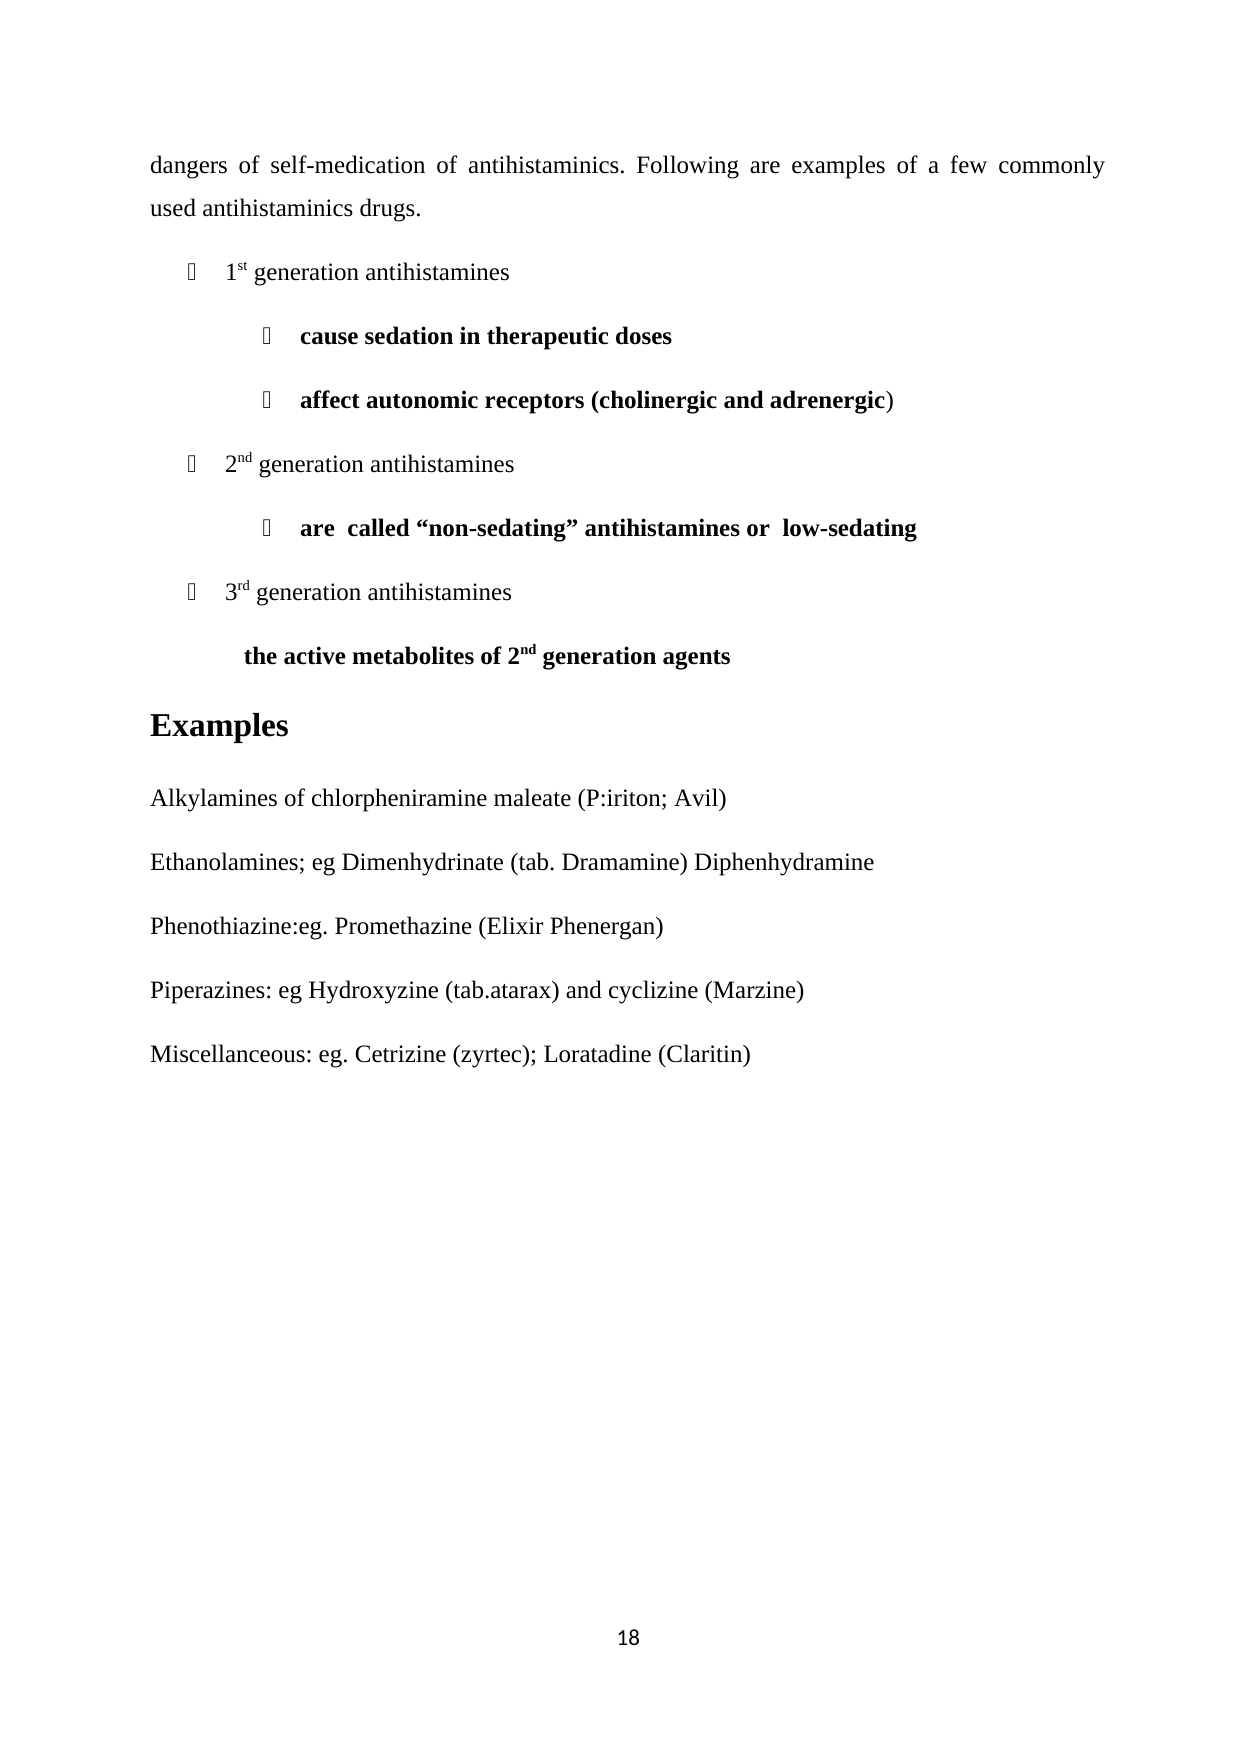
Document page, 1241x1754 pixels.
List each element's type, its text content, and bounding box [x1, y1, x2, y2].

list 3rd generation antihistamines [187, 577, 1106, 606]
text Miscellanceous: eg. Cetrizine (zyrtec); Loratadine (Claritin) [150, 1039, 1106, 1068]
text Phenothiazine:eg. Promethazine (Elixir Phenergan) [150, 911, 1106, 940]
list are called “non-sedating” antihistamines or low-sedating [262, 513, 1106, 542]
text Piperazines: eg Hydroxyzine (tab.atarax) and cyclizine (Marzine) [150, 975, 1106, 1004]
text Ethanolamines; eg Dimenhydrinate (tab. Dramamine) Diphenhydramine [150, 847, 1106, 876]
list cause sedation in therapeutic doses [262, 321, 1106, 350]
text Examples [150, 705, 1106, 743]
text Alkylamines of chlorpheniramine maleate (P:iriton; Avil) [150, 783, 1106, 812]
list 2nd generation antihistamines [187, 449, 1106, 478]
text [150, 150, 1106, 222]
list 1st generation antihistamines [187, 257, 1106, 286]
list affect autonomic receptors (cholinergic and adrenergic) [262, 385, 1106, 414]
text the active metabolites of 2nd generation agents [150, 641, 1106, 669]
